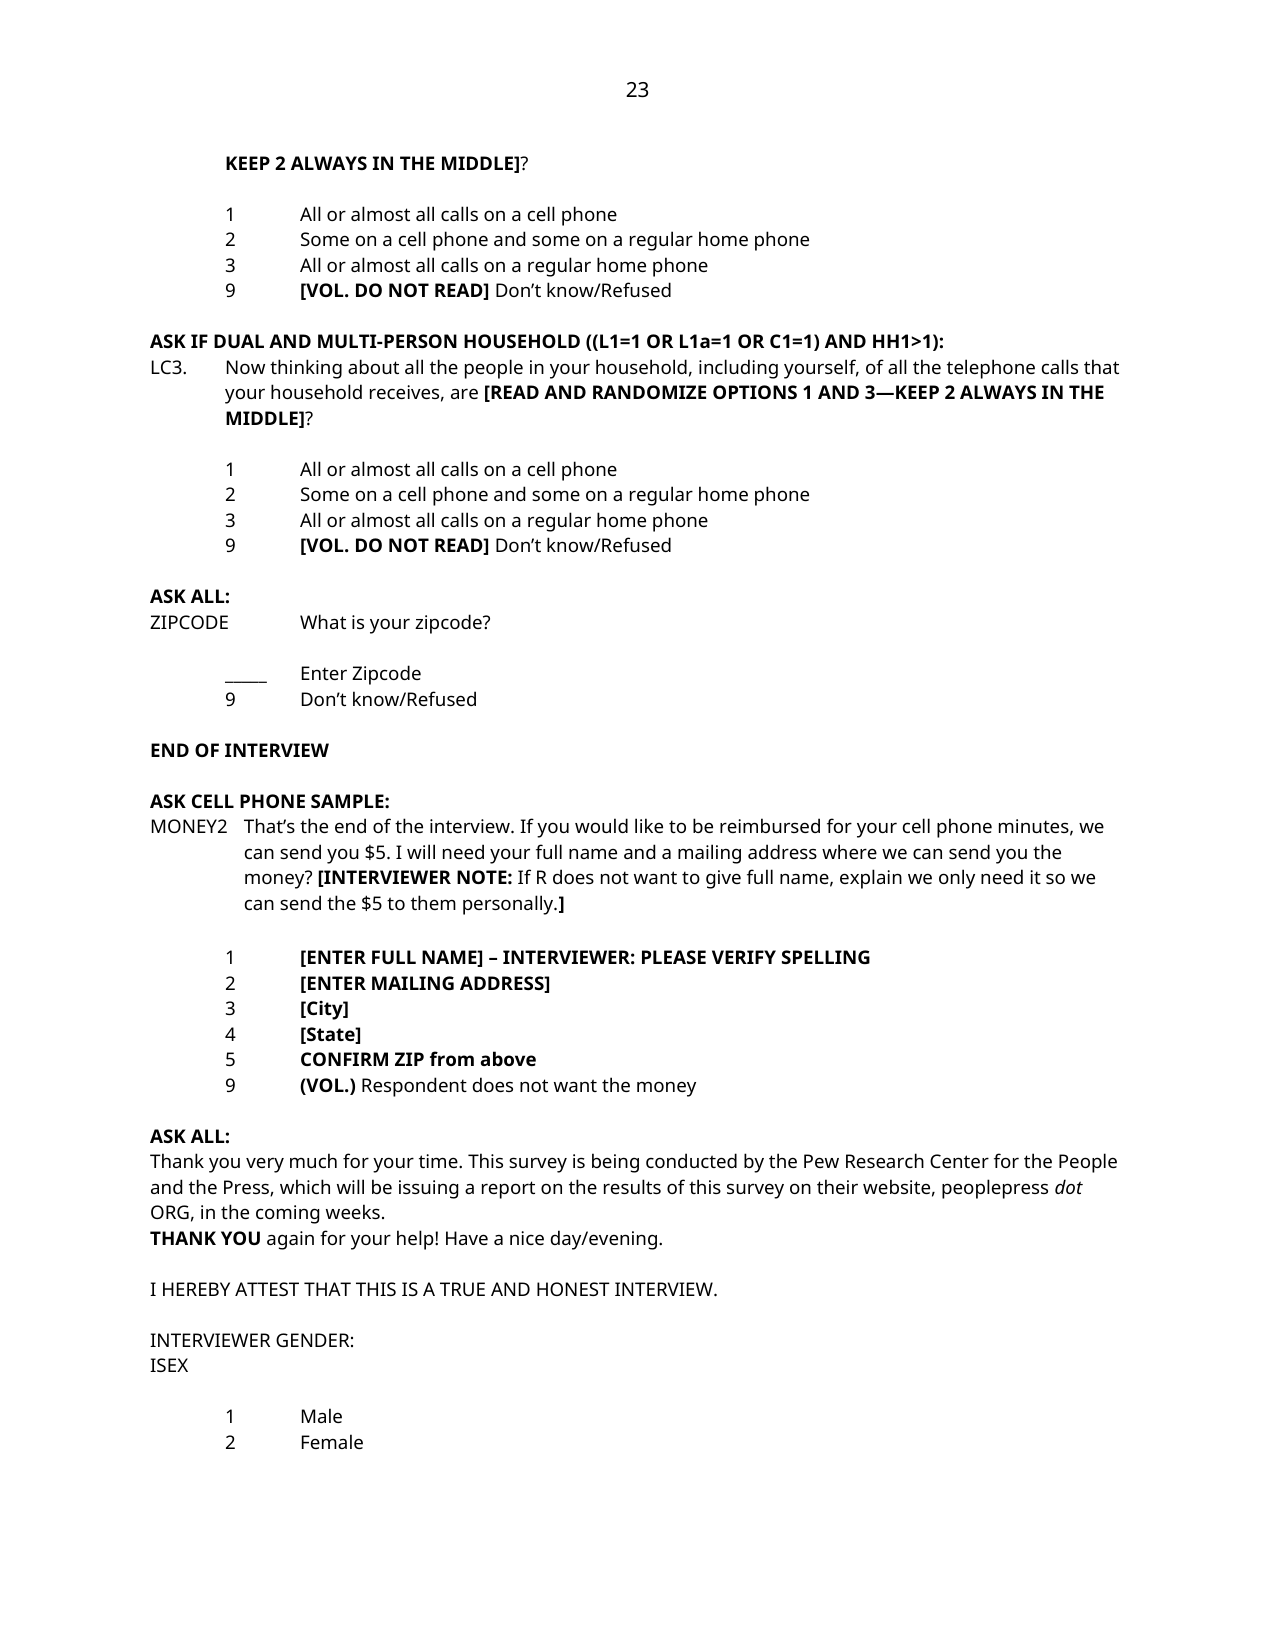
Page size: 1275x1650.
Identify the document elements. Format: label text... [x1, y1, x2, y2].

text 2 Some on a cell phone and some on a regular home phone [225, 227, 1125, 252]
text ASK ALL: [150, 584, 1125, 609]
text 1 All or almost all calls on a cell phone [225, 201, 1125, 227]
text 3 All or almost all calls on a regular home phone [225, 252, 1125, 278]
text ZIPCODE What is your zipcode? [150, 609, 1125, 635]
text 3 [City] [225, 995, 1125, 1021]
text 9 (VOL.) Respondent does not want the money [150, 1072, 1125, 1097]
text ASK ALL: [150, 1123, 1125, 1148]
text 2 Female [225, 1429, 1125, 1455]
text 3 All or almost all calls on a regular home phone [225, 507, 1125, 533]
text 2 Some on a cell phone and some on a regular home phone [225, 482, 1125, 507]
text ASK CELL PHONE SAMPLE: [150, 788, 1125, 813]
text 2 [ENTER MAILING ADDRESS] [225, 970, 1125, 995]
text 4 [State] [225, 1021, 1125, 1046]
text Thank you very much for your time. This survey is being conducted by the Pew Research Center for the People and the Press, which will be issuing a report on the results of this survey on their website, peoplepress dot ORG, in the coming weeks. [150, 1148, 1125, 1225]
text MONEY2 That’s the end of the interview. If you would like to be reimbursed for your cell phone minutes, we can send you $5. I will need your full name and a mailing address where we can send you the money? [INTERVIEWER NOTE: If R does not want to give full name, explain we only need it so we can send the $5 to them personally.] [150, 813, 1125, 916]
text 9 [VOL. DO NOT READ] Don’t know/Refused [225, 533, 1125, 558]
text ISEX [150, 1353, 1125, 1378]
text 1 All or almost all calls on a cell phone [225, 456, 1125, 482]
text 1 Male [225, 1404, 1125, 1429]
text ASK IF DUAL AND MULTI-PERSON HOUSEHOLD ((L1=1 OR L1a=1 OR C1=1) AND HH1>1): [150, 329, 1125, 354]
text 9 Don’t know/Refused [225, 686, 1125, 711]
text END OF INTERVIEW [150, 737, 1125, 762]
text INTERVIEWER GENDER: [150, 1327, 1125, 1353]
text THANK YOU again for your help! Have a nice day/evening. [150, 1225, 1125, 1251]
text I HEREBY ATTEST THAT THIS IS A TRUE AND HONEST INTERVIEW. [150, 1276, 1125, 1302]
text 5 CONFIRM ZIP from above [225, 1046, 1125, 1072]
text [150, 150, 1125, 176]
text _____ Enter Zipcode [225, 660, 1125, 686]
text 9 [VOL. DO NOT READ] Don’t know/Refused [225, 278, 1125, 303]
text LC3. Now thinking about all the people in your household, including yourself, of all the telephone calls that your household receives, are [READ AND RANDOMIZE OPTIONS 1 AND 3—KEEP 2 ALWAYS IN THE MIDDLE]? [150, 354, 1125, 431]
text 1 [ENTER FULL NAME] – INTERVIEWER: PLEASE VERIFY SPELLING [225, 944, 1125, 970]
